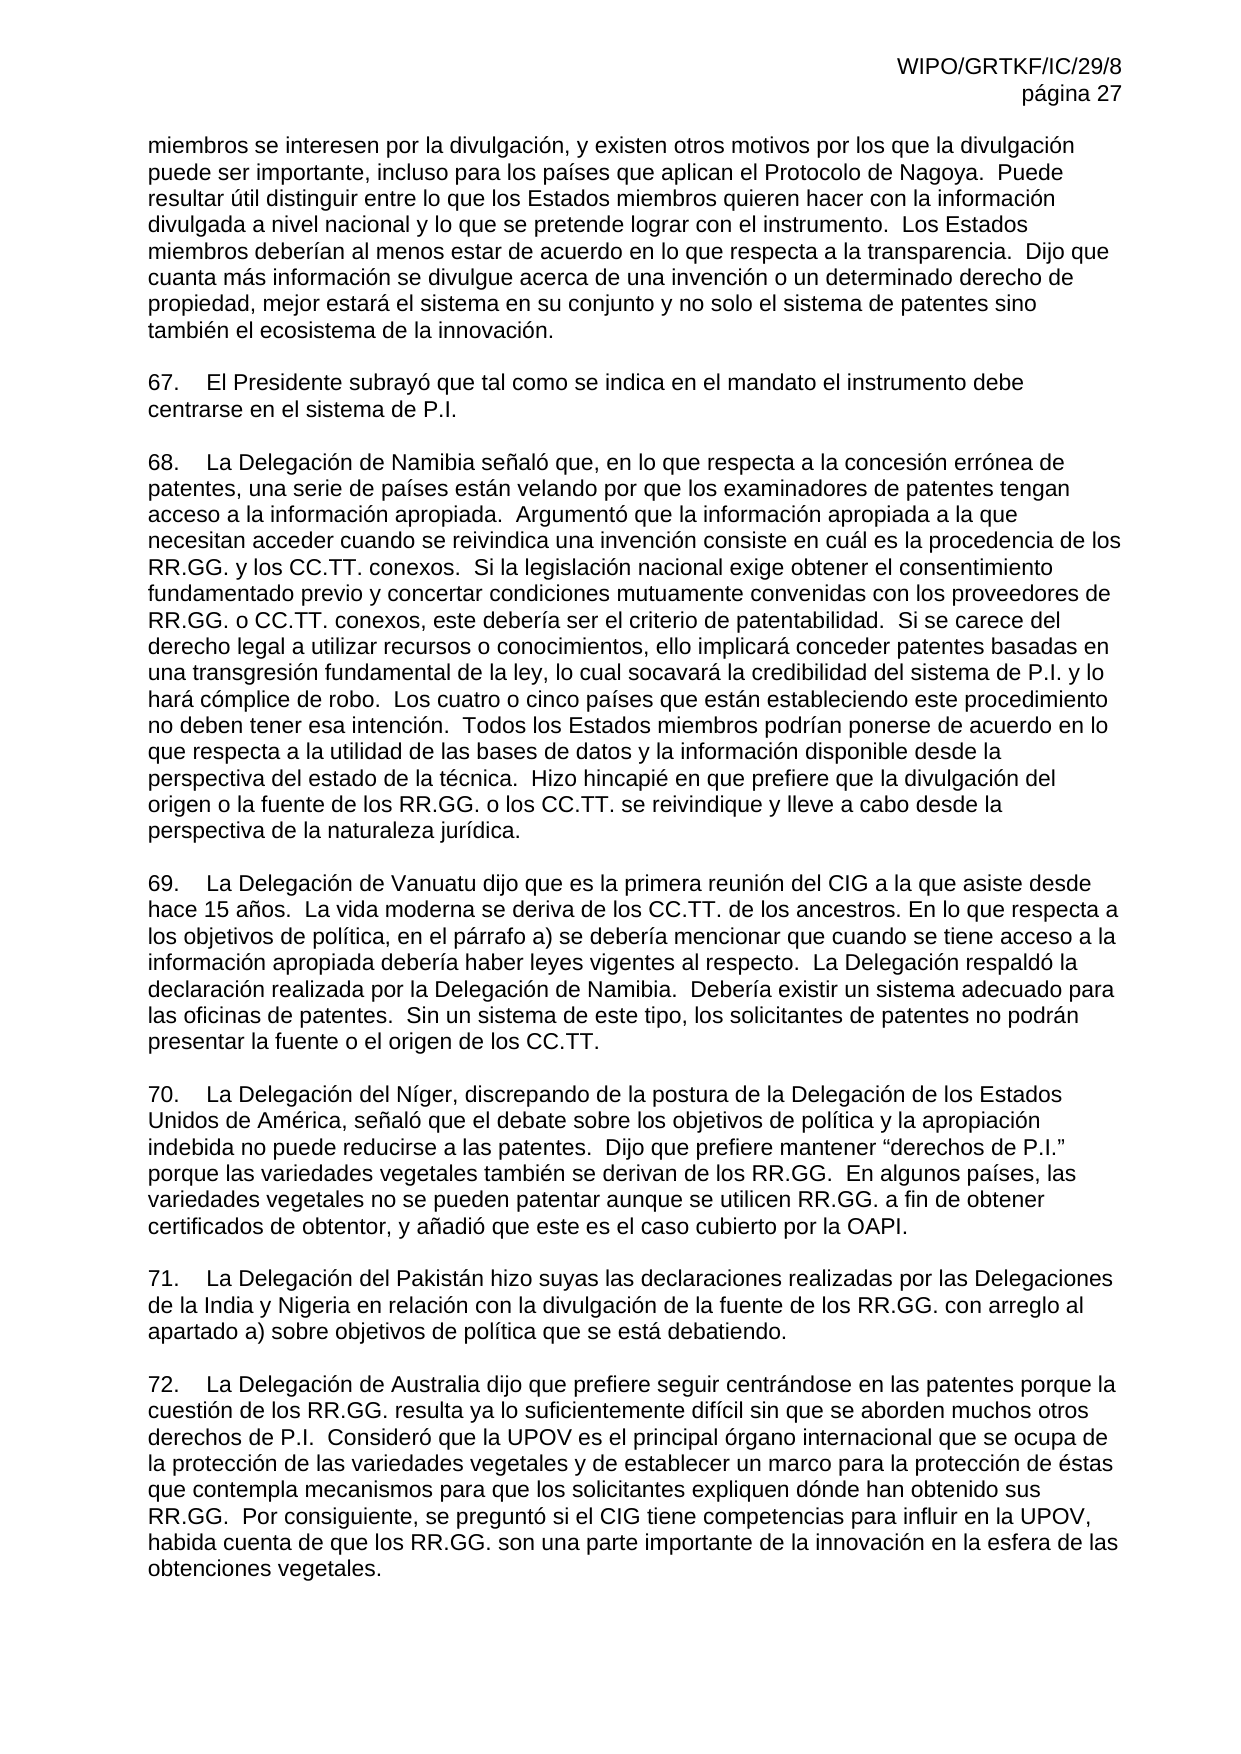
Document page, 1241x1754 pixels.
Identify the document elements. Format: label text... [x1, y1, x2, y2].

list La Delegación de Namibia señaló que, en lo que respecta a la concesión errónea de patentes, una serie de países están velando por que los examinadores de patentes tengan acceso a la información apropiada. Argumentó que la información apropiada a la que necesitan acceder cuando se reivindica una invención consiste en cuál es la procedencia de los RR.GG. y los CC.TT. conexos. Si la legislación nacional exige obtener el consentimiento fundamentado previo y concertar condiciones mutuamente convenidas con los proveedores de RR.GG. o CC.TT. conexos, este debería ser el criterio de patentabilidad. Si se carece del derecho legal a utilizar recursos o conocimientos, ello implicará conceder patentes basadas en una transgresión fundamental de la ley, lo cual socavará la credibilidad del sistema de P.I. y lo hará cómplice de robo. Los cuatro o cinco países que están estableciendo este procedimiento no deben tener esa intención. Todos los Estados miembros podrían ponerse de acuerdo en lo que respecta a la utilidad de las bases de datos y la información disponible desde la perspectiva del estado de la técnica. Hizo hincapié en que prefiere que la divulgación del origen o la fuente de los RR.GG. o los CC.TT. se reivindique y lleve a cabo desde la perspectiva de la naturaleza jurídica. [148, 448, 1122, 844]
list La Delegación del Níger, discrepando de la postura de la Delegación de los Estados Unidos de América, señaló que el debate sobre los objetivos de política y la apropiación indebida no puede reducirse a las patentes. Dijo que prefiere mantener “derechos de P.I.” porque las variedades vegetales también se derivan de los RR.GG. En algunos países, las variedades vegetales no se pueden patentar aunque se utilicen RR.GG. a fin de obtener certificados de obtentor, y añadió que este es el caso cubierto por la OAPI. [148, 1081, 1122, 1239]
list La Delegación de Vanuatu dijo que es la primera reunión del CIG a la que asiste desde hace 15 años. La vida moderna se deriva de los CC.TT. de los ancestros. En lo que respecta a los objetivos de política, en el párrafo a) se debería mencionar que cuando se tiene acceso a la información apropiada debería haber leyes vigentes al respecto. La Delegación respaldó la declaración realizada por la Delegación de Namibia. Debería existir un sistema adecuado para las oficinas de patentes. Sin un sistema de este tipo, los solicitantes de patentes no podrán presentar la fuente o el origen de los CC.TT. [148, 870, 1122, 1054]
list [148, 132, 1122, 343]
list La Delegación del Pakistán hizo suyas las declaraciones realizadas por las Delegaciones de la India y Nigeria en relación con la divulgación de la fuente de los RR.GG. con arreglo al apartado a) sobre objetivos de política que se está debatiendo. [148, 1265, 1122, 1344]
list La Delegación de Australia dijo que prefiere seguir centrándose en las patentes porque la cuestión de los RR.GG. resulta ya lo suficientemente difícil sin que se aborden muchos otros derechos de P.I. Consideró que la UPOV es el principal órgano internacional que se ocupa de la protección de las variedades vegetales y de establecer un marco para la protección de éstas que contempla mecanismos para que los solicitantes expliquen dónde han obtenido sus RR.GG. Por consiguiente, se preguntó si el CIG tiene competencias para influir en la UPOV, habida cuenta de que los RR.GG. son una parte importante de la innovación en la esfera de las obtenciones vegetales. [148, 1371, 1122, 1582]
list El Presidente subrayó que tal como se indica en el mandato el instrumento debe centrarse en el sistema de P.I. [148, 369, 1122, 422]
